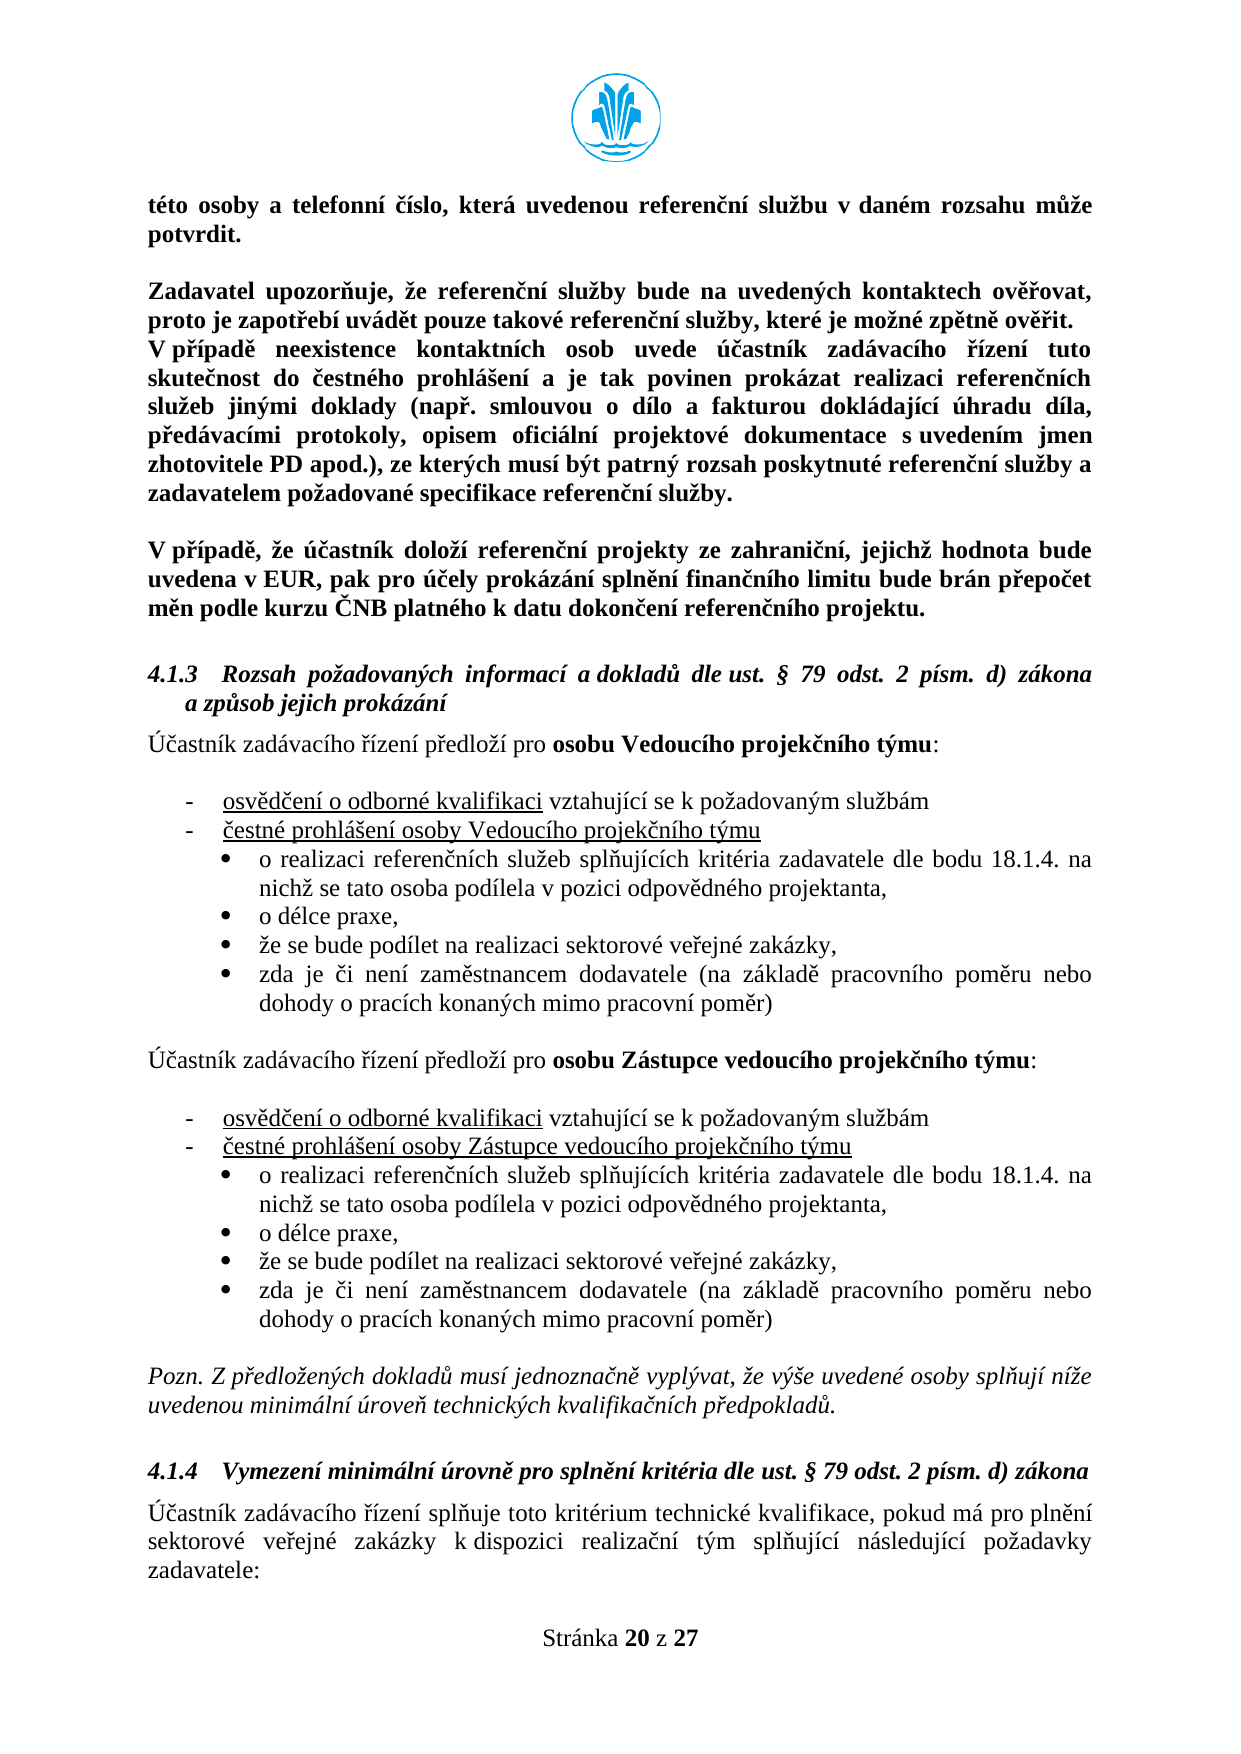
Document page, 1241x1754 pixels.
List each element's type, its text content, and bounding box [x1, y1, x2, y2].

list zda je či není zaměstnancem dodavatele (na základě pracovního poměru nebo dohody o pracích konaných mimo pracovní poměr) [221, 959, 1093, 1016]
text Účastník zadávacího řízení předloží pro osobu Zástupce vedoucího projekčního týmu: [148, 1045, 1093, 1074]
list o realizaci referenčních služeb splňujících kritéria zadavatele dle bodu 18.1.4. na nichž se tato osoba podílela v pozici odpovědného projektanta, [221, 844, 1093, 901]
list zda je či není zaměstnancem dodavatele (na základě pracovního poměru nebo dohody o pracích konaných mimo pracovní poměr) [221, 1275, 1093, 1333]
text Účastník zadávacího řízení předloží pro osobu Vedoucího projekčního týmu: [148, 729, 1093, 758]
text Pozn. Z předložených dokladů musí jednoznačně vyplývat, že výše uvedené osoby splňují níže uvedenou minimální úroveň technických kvalifikačních předpokladů. [148, 1361, 1093, 1419]
subtitle Rozsah požadovaných informací a dokladů dle ust. § 79 odst. 2 písm. d) zákona a způsob jejich prokázání [148, 659, 1093, 716]
list osvědčení o odborné kvalifikaci vztahující se k požadovaným službám [185, 1103, 1093, 1131]
text Účastník zadávacího řízení splňuje toto kritérium technické kvalifikace, pokud má pro plnění sektorové veřejné zakázky k dispozici realizační tým splňující následující požadavky zadavatele: [148, 1498, 1093, 1584]
text V případě neexistence kontaktních osob uvede účastník zadávacího řízení tuto skutečnost do čestného prohlášení a je tak povinen prokázat realizaci referenčních služeb jinými doklady (např. smlouvou o dílo a fakturou dokládající úhradu díla, předávacími protokoly, opisem oficiální projektové dokumentace s uvedením jmen zhotovitele PD apod.), ze kterých musí být patrný rozsah poskytnuté referenční služby a zadavatelem požadované specifikace referenční služby. [148, 334, 1093, 506]
list o délce praxe, [221, 901, 1093, 930]
list že se bude podílet na realizaci sektorové veřejné zakázky, [221, 930, 1093, 959]
subtitle Vymezení minimální úrovně pro splnění kritéria dle ust. § 79 odst. 2 písm. d) zákona [148, 1456, 1093, 1485]
list čestné prohlášení osoby Vedoucího projekčního týmu [185, 815, 1093, 844]
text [148, 190, 1093, 248]
list osvědčení o odborné kvalifikaci vztahující se k požadovaným službám [185, 786, 1093, 815]
text Zadavatel upozorňuje, že referenční služby bude na uvedených kontaktech ověřovat, proto je zapotřebí uvádět pouze takové referenční služby, které je možné zpětně ověřit. [148, 276, 1093, 334]
list o realizaci referenčních služeb splňujících kritéria zadavatele dle bodu 18.1.4. na nichž se tato osoba podílela v pozici odpovědného projektanta, [221, 1160, 1093, 1218]
list čestné prohlášení osoby Zástupce vedoucího projekčního týmu [185, 1131, 1093, 1160]
list že se bude podílet na realizaci sektorové veřejné zakázky, [221, 1246, 1093, 1275]
list o délce praxe, [221, 1218, 1093, 1246]
text V případě, že účastník doloží referenční projekty ze zahraniční, jejichž hodnota bude uvedena v EUR, pak pro účely prokázání splnění finančního limitu bude brán přepočet měn podle kurzu ČNB platného k datu dokončení referenčního projektu. [148, 535, 1093, 621]
